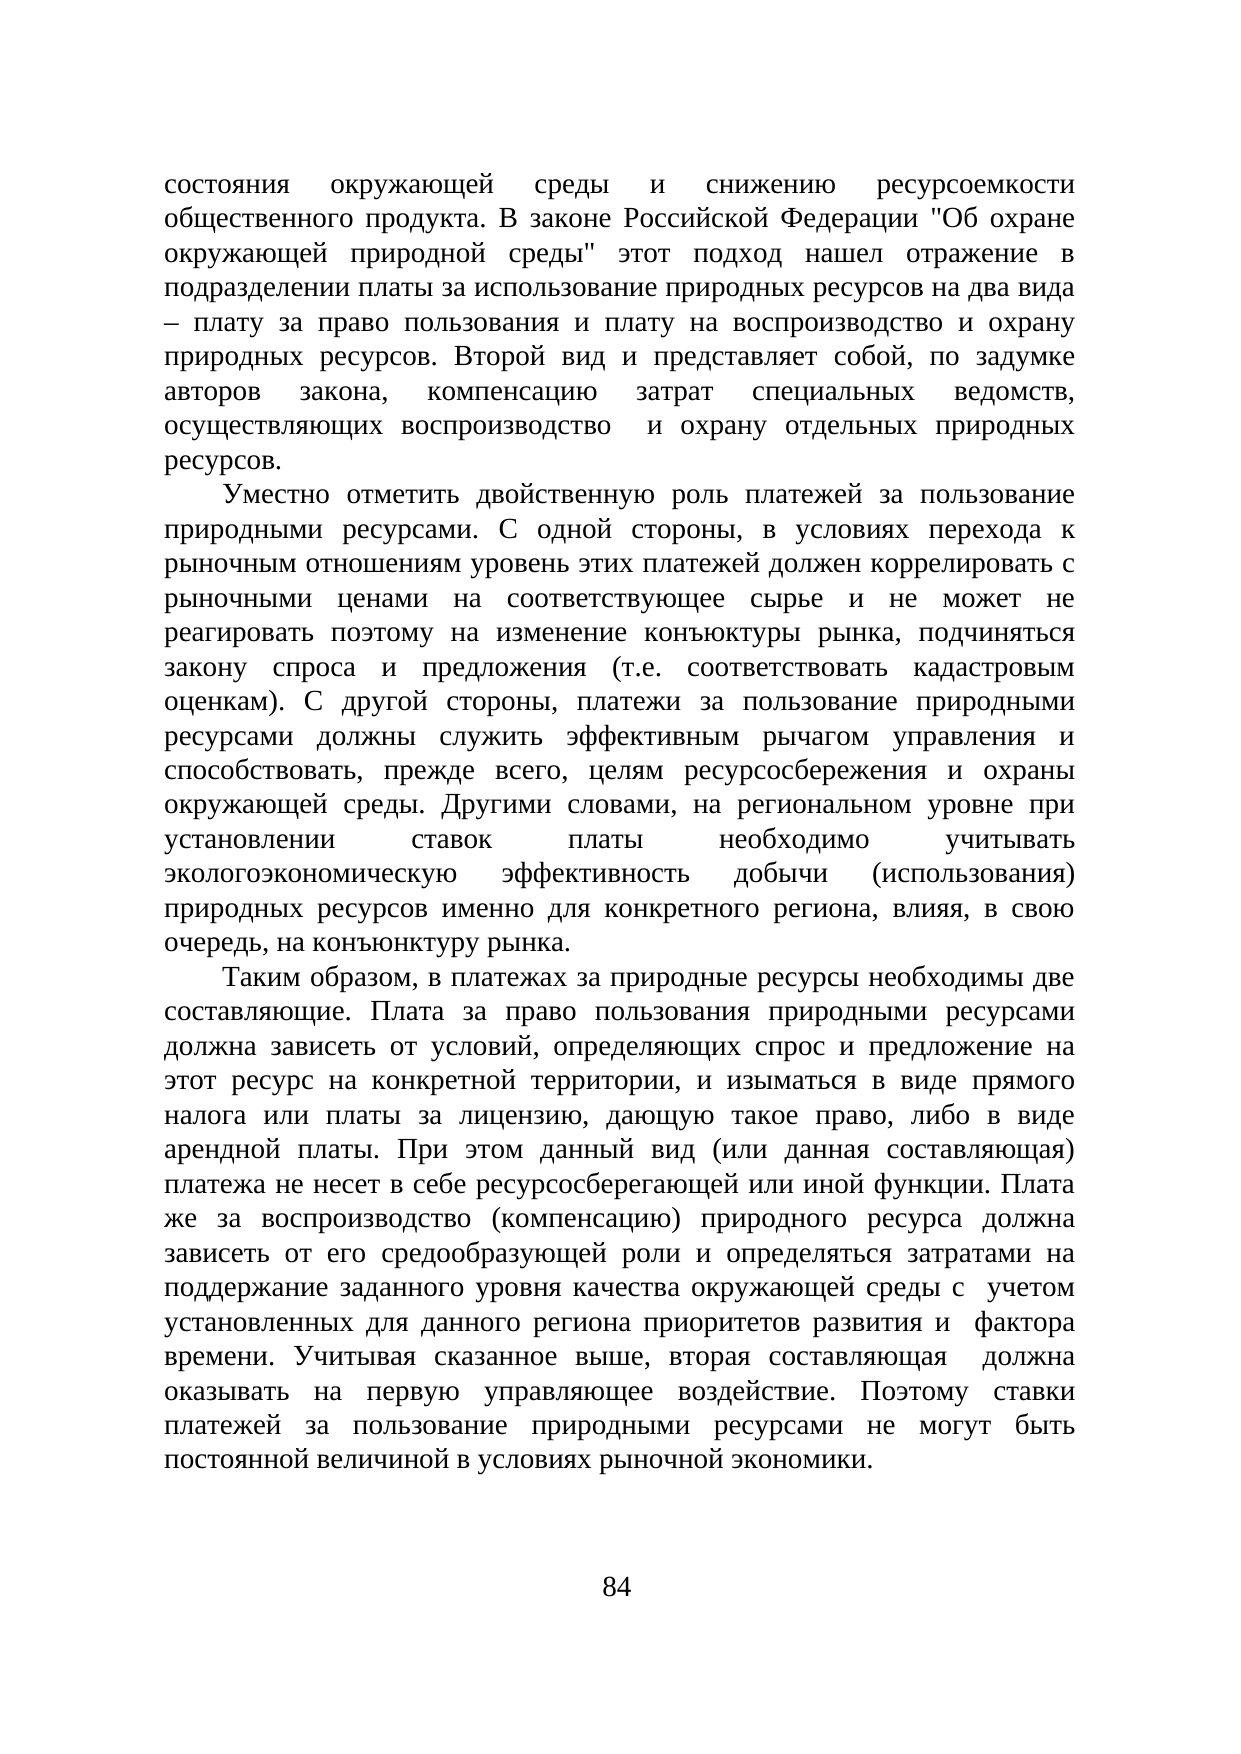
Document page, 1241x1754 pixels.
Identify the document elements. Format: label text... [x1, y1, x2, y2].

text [164, 166, 1076, 475]
text Уместно отметить двойственную роль платежей за пользование природными ресурсами. С одной стороны, в условиях перехода к рыночным отношениям уровень этих платежей должен коррелировать с рыночными ценами на соответствующее сырье и не может не реагировать поэтому на изменение конъюктуры рынка, подчиняться закону спроса и предложения (т.е. соответствовать кадастровым оценкам). С другой стороны, платежи за пользование природными ресурсами должны служить эффективным рычагом управления и способствовать, прежде всего, целям ресурсосбережения и охраны окружающей среды. Другими словами, на региональном уровне при установлении ставок платы необходимо учитывать экологоэкономическую эффективность добычи (использования) природных ресурсов именно для конкретного региона, влияя, в свою очередь, на конъюнктуру рынка. [164, 476, 1076, 958]
text Таким образом, в платежах за природные ресурсы необходимы две составляющие. Плата за право пользования природными ресурсами должна зависеть от условий, определяющих спрос и предложение на этот ресурс на конкретной территории, и изыматься в виде прямого налога или платы за лицензию, дающую такое право, либо в виде арендной платы. При этом данный вид (или данная составляющая) платежа не несет в себе ресурсосберегающей или иной функции. Плата же за воспроизводство (компенсацию) природного ресурса должна зависеть от его средообразующей роли и определяться затратами на поддержание заданного уровня качества окружающей среды с учетом установленных для данного региона приоритетов развития и фактора времени. Учитывая сказанное выше, вторая составляющая должна оказывать на первую управляющее воздействие. Поэтому ставки платежей за пользование природными ресурсами не могут быть постоянной величиной в условиях рыночной экономики. [164, 959, 1076, 1475]
